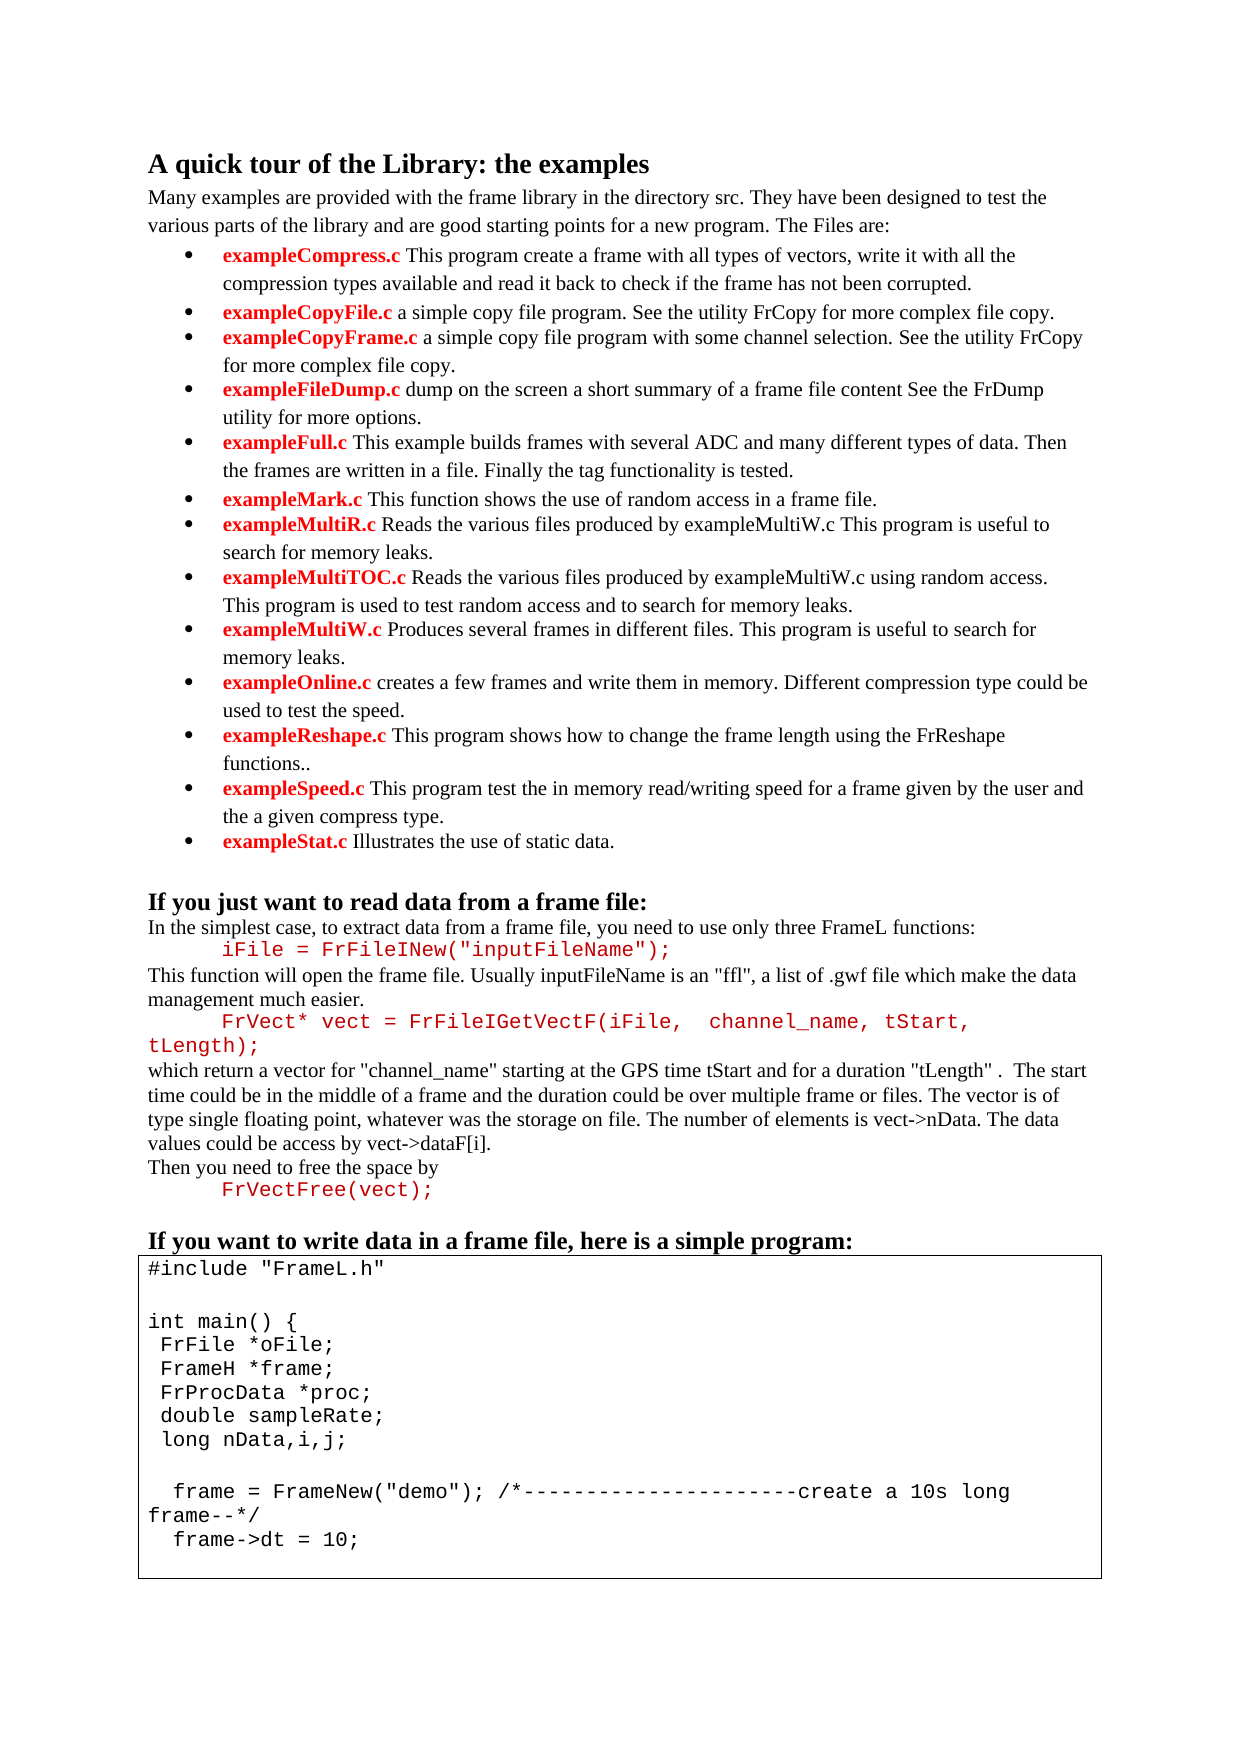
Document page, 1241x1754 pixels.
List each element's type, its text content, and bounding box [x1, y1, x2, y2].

text Then you need to free the space by [148, 1155, 1093, 1179]
list exampleMultiW.c Produces several frames in different files. This program is useful to search for memory leaks. [185, 617, 1093, 670]
text In the simplest case, to extract data from a frame file, you need to use only three FrameL functions: [148, 915, 1093, 939]
subtitle A quick tour of the Library: the examples [148, 148, 1093, 180]
list exampleCompress.c This program create a frame with all types of vectors, write it with all the compression types available and read it back to check if the frame has not been corrupted. [185, 243, 1093, 296]
list exampleStat.c Illustrates the use of static data. [185, 829, 1093, 853]
text FrVect* vect = FrFileIGetVectF(iFile, channel_name, tStart, tLength); [148, 1011, 1093, 1058]
text If you want to write data in a frame file, here is a simple program: [148, 1226, 1093, 1255]
text which return a vector for "channel_name" starting at the GPS time tStart and for a duration "tLength" . The start time could be in the middle of a frame and the duration could be over multiple frame or files. The vector is of type single floating point, whatever was the storage on file. The number of elements is vect->nData. The data values could be access by vect->dataF[i]. [148, 1058, 1093, 1155]
text FrVectFree(vect); [148, 1179, 1093, 1202]
list exampleOnline.c creates a few frames and write them in memory. Different compression type could be used to test the speed. [185, 670, 1093, 723]
text #include "FrameL.h" [139, 1256, 1101, 1282]
text FrFile *oFile; [148, 1334, 1093, 1358]
list exampleMark.c This function shows the use of random access in a frame file. [185, 483, 1093, 512]
list exampleMultiTOC.c Reads the various files produced by exampleMultiW.c using random access. This program is used to test random access and to search for memory leaks. [185, 564, 1093, 617]
text iFile = FrFileINew("inputFileName"); [148, 939, 1093, 963]
text long nData,i,j; [148, 1429, 1093, 1453]
text int main() { [148, 1311, 1093, 1334]
text If you just want to read data from a frame file: [148, 887, 1093, 915]
text FrProcData *proc; [148, 1382, 1093, 1405]
list exampleReshape.c This program shows how to change the frame length using the FrReshape functions.. [185, 723, 1093, 776]
text FrameH *frame; [148, 1358, 1093, 1382]
list exampleCopyFile.c a simple copy file program. See the utility FrCopy for more complex file copy. [185, 296, 1093, 324]
list exampleSpeed.c This program test the in memory read/writing speed for a frame given by the user and the a given compress type. [185, 776, 1093, 829]
text frame = FrameNew("demo"); /*----------------------create a 10s long frame--*/ [148, 1481, 1093, 1529]
text Many examples are provided with the frame library in the directory src. They have been designed to test the various parts of the library and are good starting points for a new program. The Files are: [148, 185, 1093, 238]
list exampleCopyFrame.c a simple copy file program with some channel selection. See the utility FrCopy for more complex file copy. [185, 324, 1093, 377]
list exampleFull.c This example builds frames with several ADC and many different types of data. Then the frames are written in a file. Finally the tag functionality is tested. [185, 430, 1093, 483]
text frame->dt = 10; [148, 1529, 1093, 1552]
text double sampleRate; [148, 1405, 1093, 1429]
list exampleFileDump.c dump on the screen a short summary of a frame file content See the FrDump utility for more options. [185, 377, 1093, 430]
text This function will open the frame file. Usually inputFileName is an "ffl", a list of .gwf file which make the data management much easier. [148, 963, 1093, 1011]
list exampleMultiR.c Reads the various files produced by exampleMultiW.c This program is useful to search for memory leaks. [185, 512, 1093, 564]
